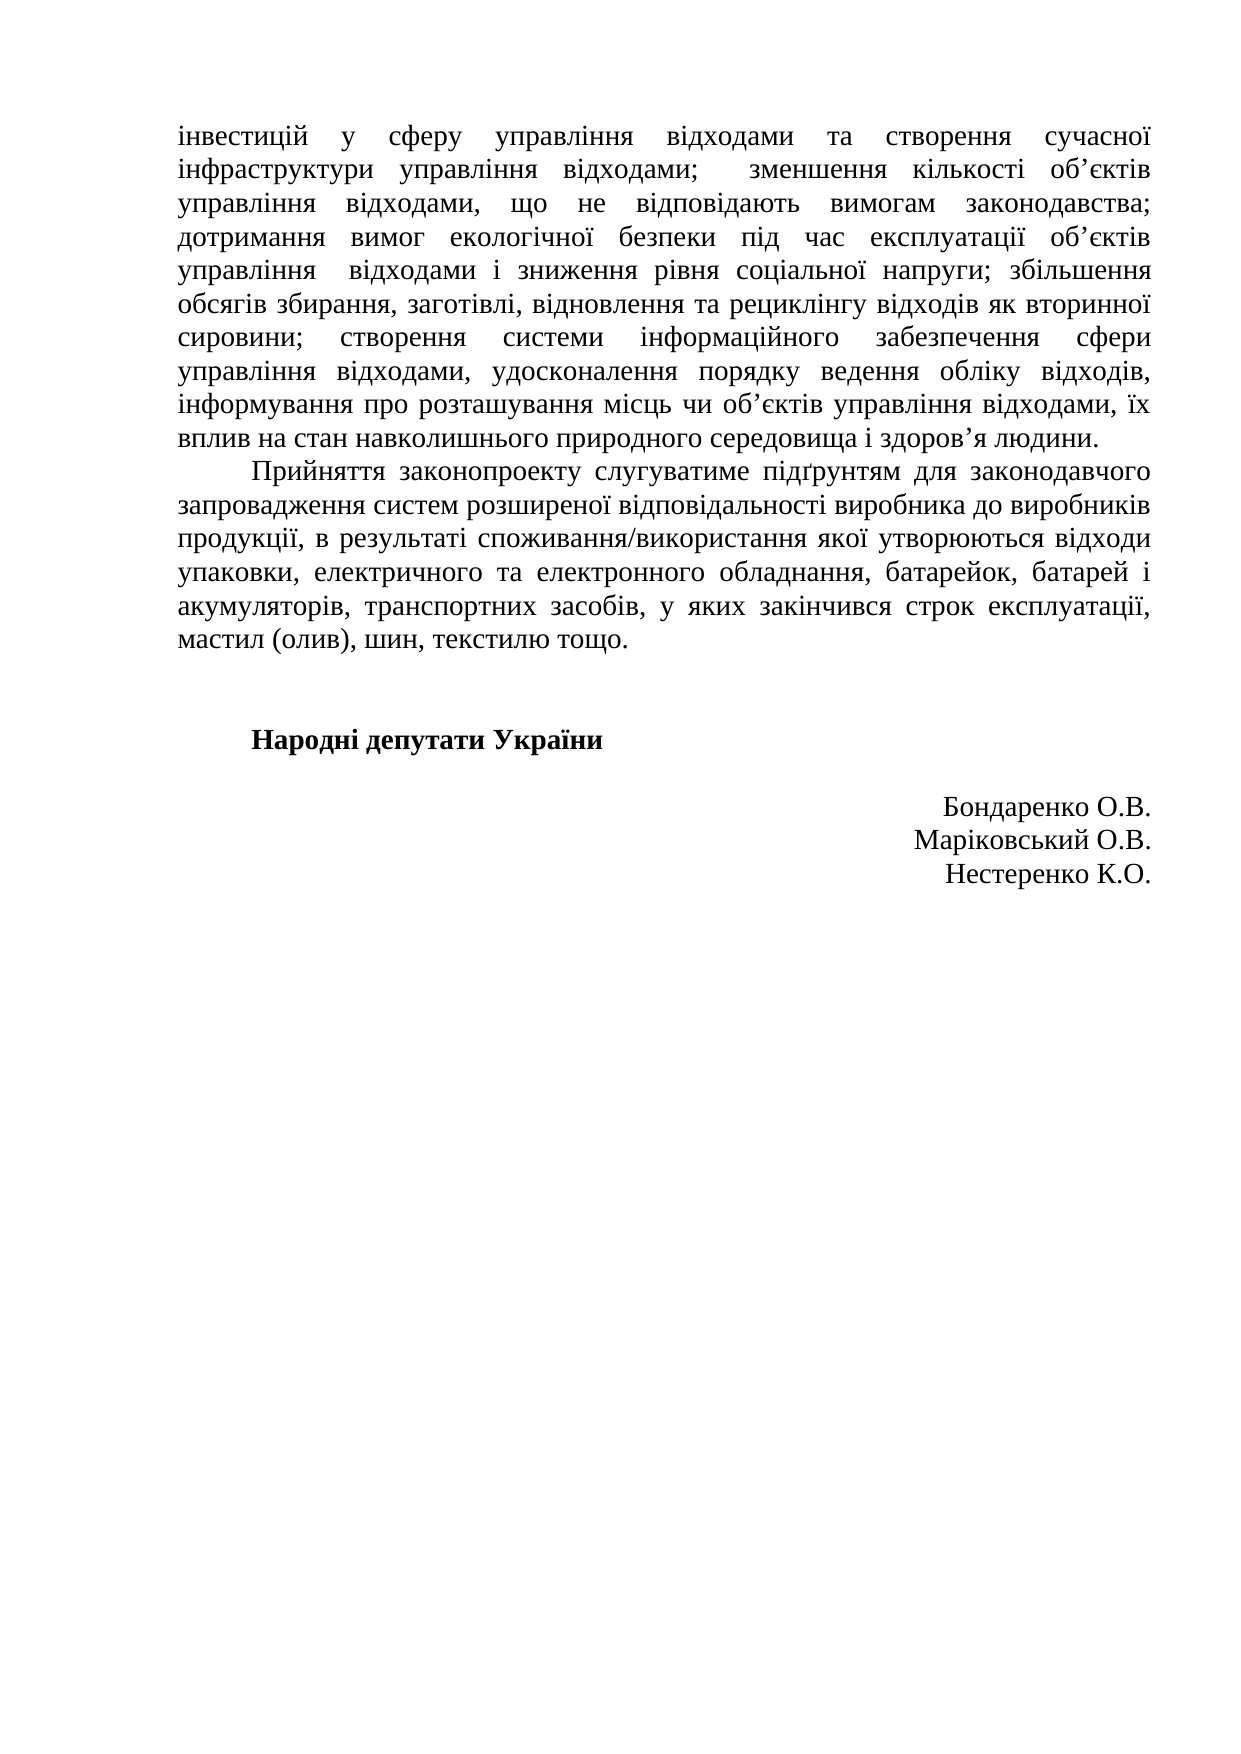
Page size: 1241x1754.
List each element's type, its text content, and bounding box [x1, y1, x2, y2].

text Бондаренко О.В. [177, 789, 1152, 822]
text Народні депутати України [177, 722, 1152, 755]
text Прийняття законопроекту слугуватиме підґрунтям для законодавчого запровадження систем розширеної відповідальності виробника до виробників продукції, в результаті споживання/використання якої утворюються відходи упаковки, електричного та електронного обладнання, батарейок, батарей і акумуляторів, транспортних засобів, у яких закінчився строк експлуатації, мастил (олив), шин, текстилю тощо. [177, 453, 1152, 655]
text Нестеренко К.О. [177, 856, 1152, 889]
text Маріковський О.В. [177, 822, 1152, 856]
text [177, 118, 1152, 453]
